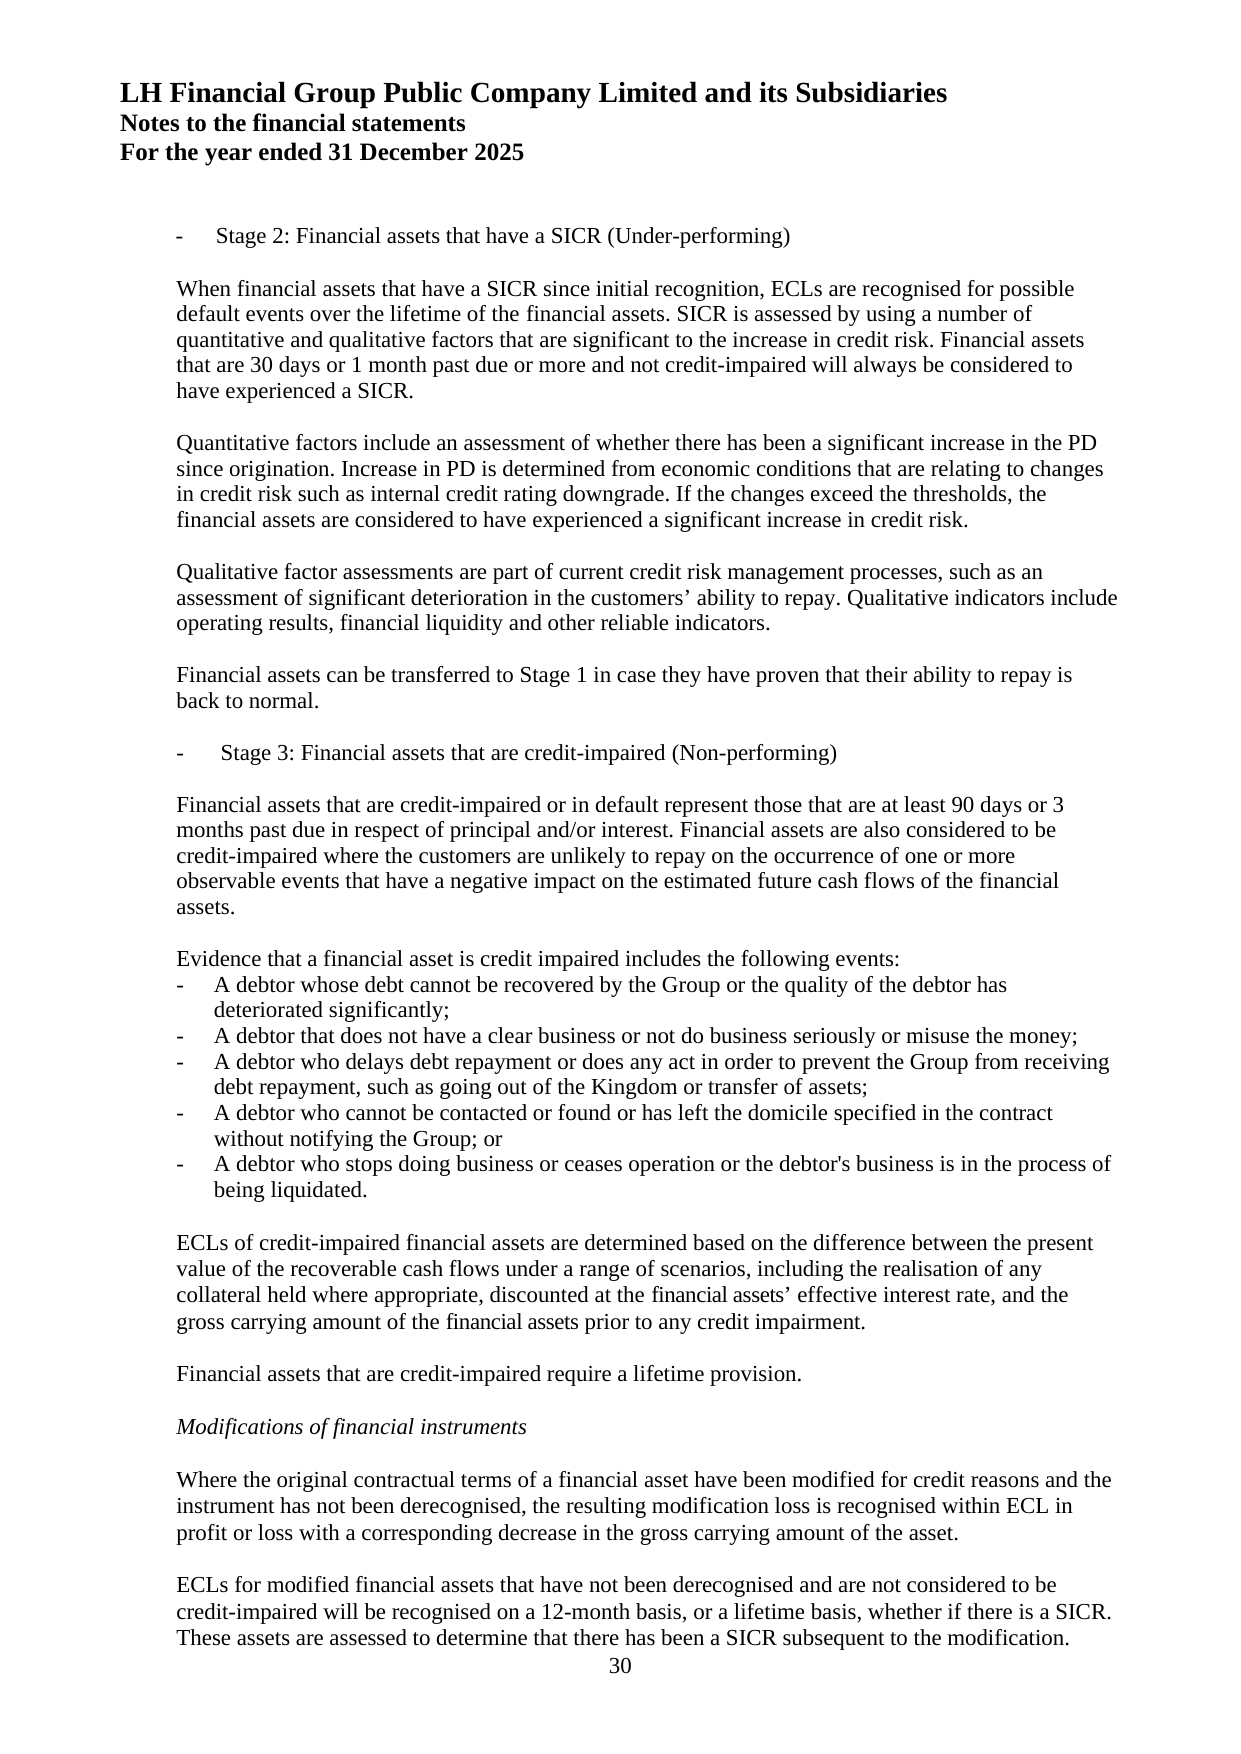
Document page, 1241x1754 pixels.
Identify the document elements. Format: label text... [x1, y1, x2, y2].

text Modifications of financial instruments [176, 1413, 1120, 1439]
list A debtor who delays debt repayment or does any act in order to prevent the Group from receiving debt repayment, such as going out of the Kingdom or transfer of assets; [176, 1049, 1120, 1100]
list Qualitative factor assessments are part of current credit risk management processes, such as an assessment of significant deterioration in the customers’ ability to repay. Qualitative indicators include operating results, financial liquidity and other reliable indicators. [176, 559, 1120, 636]
list Quantitative factors include an assessment of whether there has been a significant increase in the PD since origination. Increase in PD is determined from economic conditions that are relating to changes in credit risk such as internal credit rating downgrade. If the changes exceed the thresholds, the financial assets are considered to have experienced a significant increase in credit risk. [176, 430, 1120, 532]
list Financial assets that are credit-impaired or in default represent those that are at least 90 days or 3 months past due in respect of principal and/or interest. Financial assets are also considered to be credit-impaired where the customers are unlikely to repay on the occurrence of one or more observable events that have a negative impact on the estimated future cash flows of the financial assets. [176, 792, 1120, 920]
list A debtor whose debt cannot be recovered by the Group or the quality of the debtor has deteriorated significantly; [176, 972, 1120, 1023]
text Where the original contractual terms of a financial asset have been modified for credit reasons and the instrument has not been derecognised, the resulting modification loss is recognised within ECL in profit or loss with a corresponding decrease in the gross carrying amount of the asset. [176, 1466, 1120, 1545]
list Stage 3: Financial assets that are credit-impaired (Non-performing) [176, 740, 1120, 765]
text Evidence that a financial asset is credit impaired includes the following events: [176, 946, 1120, 972]
text Financial assets that are credit-impaired require a lifetime provision. [176, 1361, 1120, 1387]
list A debtor that does not have a clear business or not do business seriously or misuse the money; [176, 1023, 1120, 1049]
text ECLs for modified financial assets that have not been derecognised and are not considered to be credit-impaired will be recognised on a 12-month basis, or a lifetime basis, whether if there is a SICR. These assets are assessed to determine that there has been a SICR subsequent to the modification. [176, 1571, 1120, 1650]
list A debtor who stops doing business or ceases operation or the debtor's business is in the process of being liquidated. [176, 1151, 1120, 1202]
list A debtor who cannot be contacted or found or has left the domicile specified in the contract without notifying the Group; or [176, 1100, 1120, 1151]
list When financial assets that have a SICR since initial recognition, ECLs are recognised for possible default events over the lifetime of the financial assets. SICR is assessed by using a number of quantitative and qualitative factors that are significant to the increase in credit risk. Financial assets that are 30 days or 1 month past due or more and not credit-impaired will always be considered to have experienced a SICR. [176, 276, 1120, 404]
text ECLs of credit-impaired financial assets are determined based on the difference between the present value of the recoverable cash flows under a range of scenarios, including the realisation of any collateral held where appropriate, discounted at the financial assets’ effective interest rate, and the gross carrying amount of the financial assets prior to any credit impairment. [176, 1229, 1120, 1334]
list Stage 2: Financial assets that have a SICR (Under-performing) [175, 223, 1120, 249]
list Financial assets can be transferred to Stage 1 in case they have proven that their ability to repay is back to normal. [176, 662, 1120, 713]
